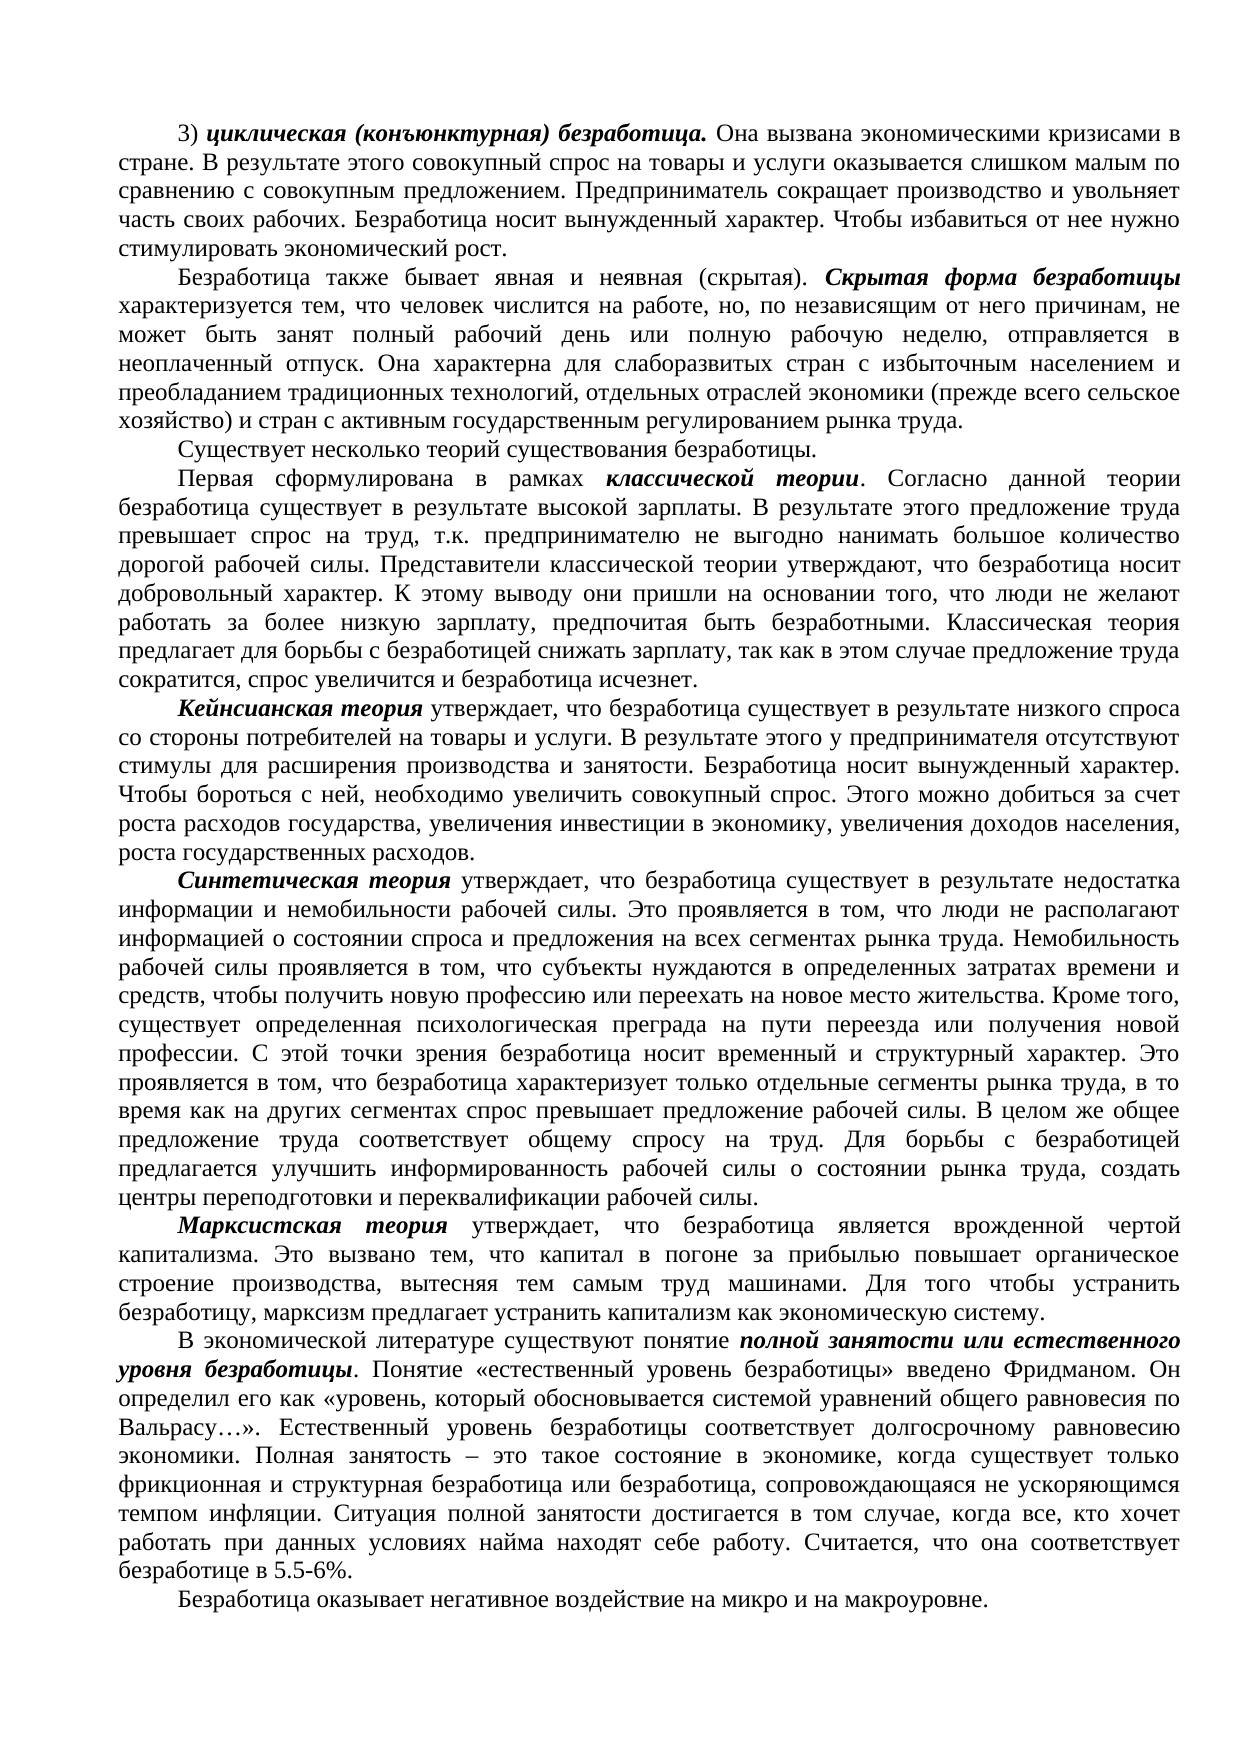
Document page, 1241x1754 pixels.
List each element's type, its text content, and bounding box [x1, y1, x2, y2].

text Существует несколько теорий существования безработицы. [118, 434, 1181, 463]
text В экономической литературе существуют понятие полной занятости или естественного уровня безработицы. Понятие «естественный уровень безработицы» введено Фридманом. Он определил его как «уровень, который обосновывается системой уравнений общего равновесия по Вальрасу…». Естественный уровень безработицы соответствует долгосрочному равновесию экономики. Полная занятость – это такое состояние в экономике, когда существует только фрикционная и структурная безработица или безработица, сопровождающаяся не ускоряющимся темпом инфляции. Ситуация полной занятости достигается в том случае, когда все, кто хочет работать при данных условиях найма находят себе работу. Считается, что она соответствует безработице в 5.5-6%. [118, 1326, 1181, 1584]
text Марксистская теория утверждает, что безработица является врожденной чертой капитализма. Это вызвано тем, что капитал в погоне за прибылью повышает органическое строение производства, вытесняя тем самым труд машинами. Для того чтобы устранить безработицу, марксизм предлагает устранить капитализм как экономическую систему. [118, 1211, 1181, 1326]
text Кейнсианская теория утверждает, что безработица существует в результате низкого спроса со стороны потребителей на товары и услуги. В результате этого у предпринимателя отсутствуют стимулы для расширения производства и занятости. Безработица носит вынужденный характер. Чтобы бороться с ней, необходимо увеличить совокупный спрос. Этого можно добиться за счет роста расходов государства, увеличения инвестиции в экономику, увеличения доходов населения, роста государственных расходов. [118, 693, 1181, 866]
text 3) циклическая (конъюнктурная) безработица. Она вызвана экономическими кризисами в стране. В результате этого совокупный спрос на товары и услуги оказывается слишком малым по сравнению с совокупным предложением. Предприниматель сокращает производство и увольняет часть своих рабочих. Безработица носит вынужденный характер. Чтобы избавиться от нее нужно стимулировать экономический рост. [118, 118, 1181, 262]
text Первая сформулирована в рамках классической теории. Согласно данной теории безработица существует в результате высокой зарплаты. В результате этого предложение труда превышает спрос на труд, т.к. предпринимателю не выгодно нанимать большое количество дорогой рабочей силы. Представители классической теории утверждают, что безработица носит добровольный характер. К этому выводу они пришли на основании того, что люди не желают работать за более низкую зарплату, предпочитая быть безработными. Классическая теория предлагает для борьбы с безработицей снижать зарплату, так как в этом случае предложение труда сократится, спрос увеличится и безработица исчезнет. [118, 463, 1181, 693]
text Безработица также бывает явная и неявная (скрытая). Скрытая форма безработицы характеризуется тем, что человек числится на работе, но, по независящим от него причинам, не может быть занят полный рабочий день или полную рабочую неделю, отправляется в неоплаченный отпуск. Она характерна для слаборазвитых стран с избыточным населением и преобладанием традиционных технологий, отдельных отраслей экономики (прежде всего сельское хозяйство) и стран с активным государственным регулированием рынка труда. [118, 262, 1181, 434]
text Безработица оказывает негативное воздействие на микро и на макроуровне. [118, 1584, 1181, 1613]
text Синтетическая теория утверждает, что безработица существует в результате недостатка информации и немобильности рабочей силы. Это проявляется в том, что люди не располагают информацией о состоянии спроса и предложения на всех сегментах рынка труда. Немобильность рабочей силы проявляется в том, что субъекты нуждаются в определенных затратах времени и средств, чтобы получить новую профессию или переехать на новое место жительства. Кроме того, существует определенная психологическая преграда на пути переезда или получения новой профессии. С этой точки зрения безработица носит временный и структурный характер. Это проявляется в том, что безработица характеризует только отдельные сегменты рынка труда, в то время как на других сегментах спрос превышает предложение рабочей силы. В целом же общее предложение труда соответствует общему спросу на труд. Для борьбы с безработицей предлагается улучшить информированность рабочей силы о состоянии рынка труда, создать центры переподготовки и переквалификации рабочей силы. [118, 866, 1181, 1211]
